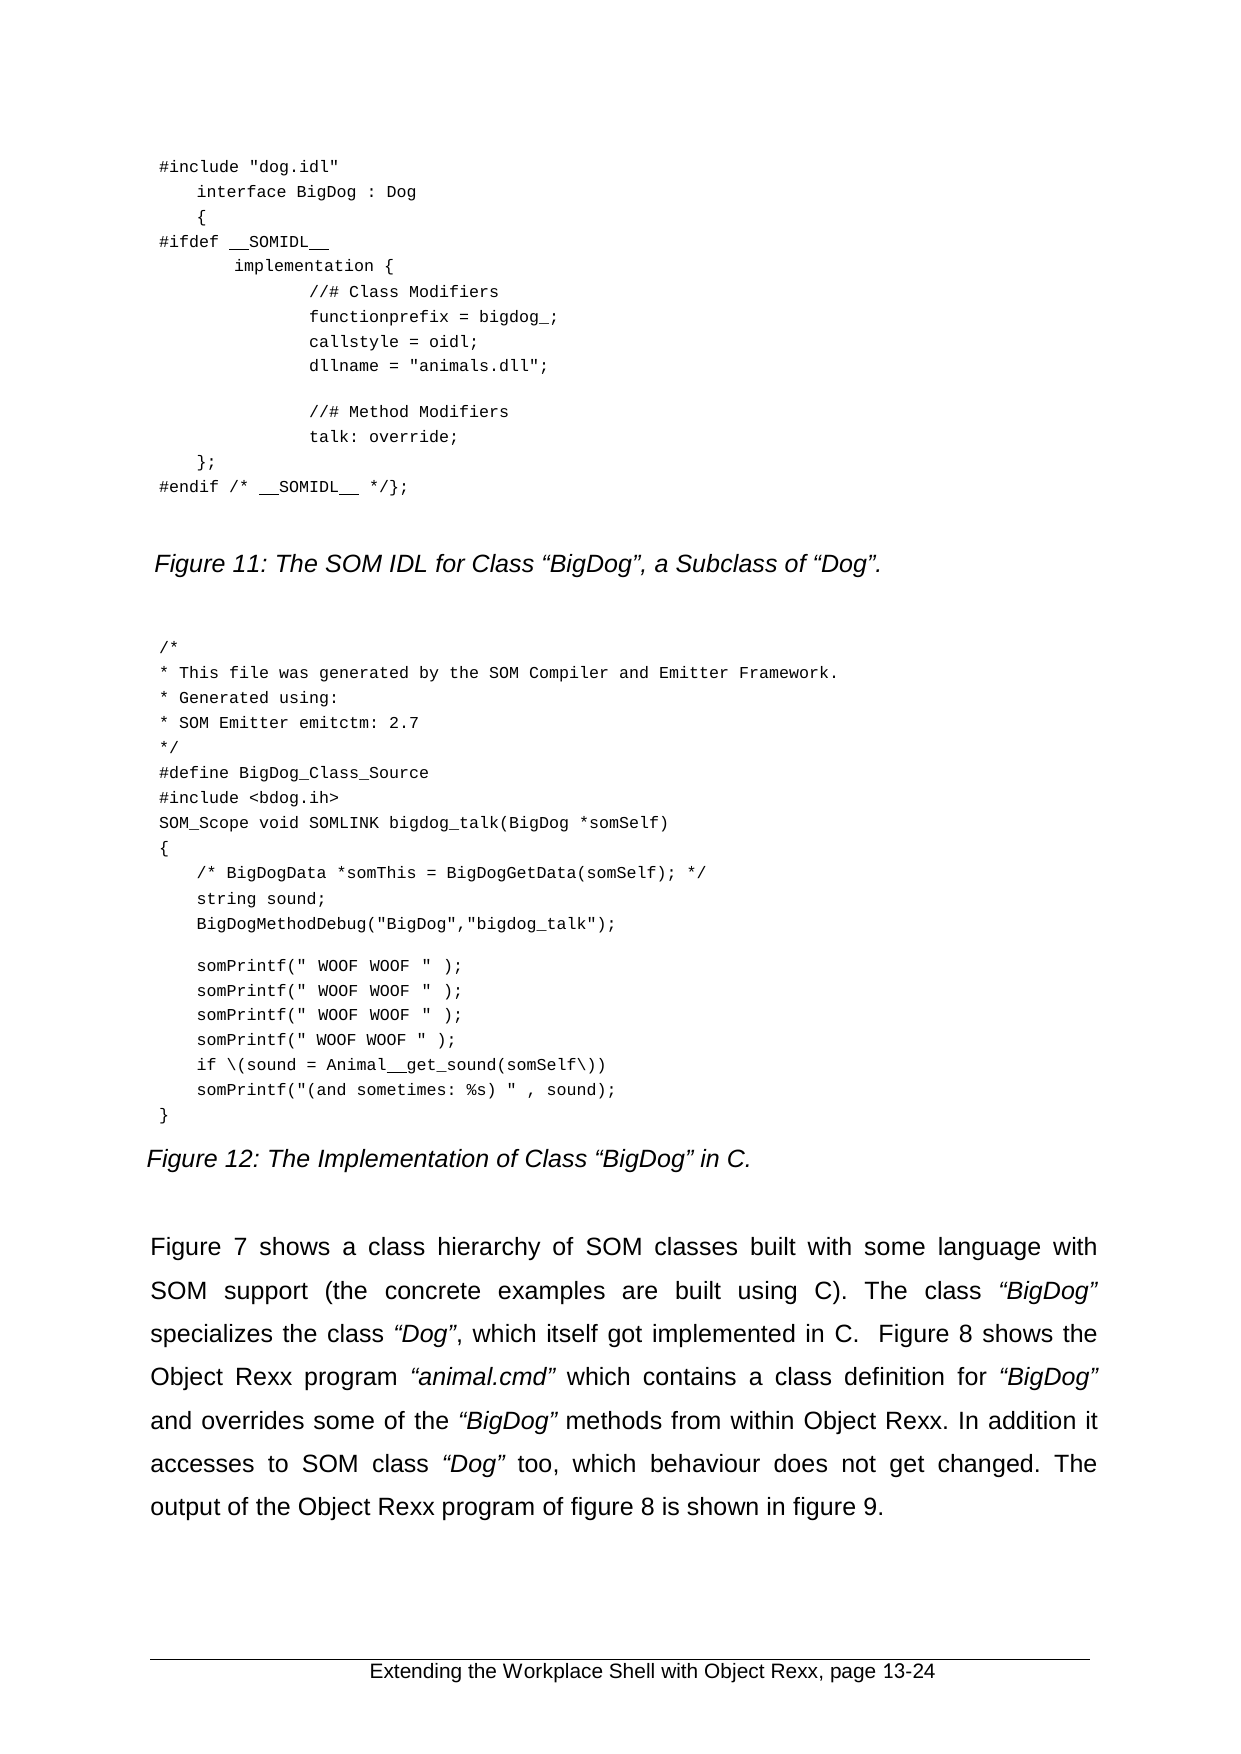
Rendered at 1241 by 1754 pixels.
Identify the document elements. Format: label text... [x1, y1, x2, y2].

text { [196, 208, 1105, 227]
text string sound; BigDogMethodDebug("BigDog","bigdog_talk"); [196, 884, 624, 934]
text SOM_Scope void SOMLINK bigdog_talk(BigDog *somSelf) [159, 815, 1105, 834]
text } [159, 1107, 1105, 1125]
text }; [196, 455, 1105, 472]
text */ [159, 740, 1105, 759]
text * This file was generated by the SOM Compiler and Emitter Framework. [159, 664, 1105, 683]
text implementation { [234, 258, 1105, 277]
text #define BigDog_Class_Source [159, 765, 1105, 784]
text //# Method Modifiers talk: override; [309, 403, 515, 448]
text if \(sound = Animal get_sound(somSelf\)) [196, 1057, 614, 1075]
text #include "dog.idl" interface BigDog : Dog [159, 158, 423, 202]
text Figure 11: The SOM IDL for Class “BigDog”, a Subclass of “Dog”. [154, 549, 1105, 577]
text { [159, 840, 1105, 858]
text /* [159, 640, 1105, 658]
text #ifdef SOMIDL [159, 233, 1105, 252]
text #include <bdog.ih> [159, 790, 1105, 809]
text * Generated using: [159, 690, 1105, 709]
text Figure 12: The Implementation of Class “BigDog” in C. [146, 1144, 1105, 1172]
text * SOM Emitter emitctm: 2.7 [159, 715, 1105, 733]
text somPrintf(" WOOF WOOF " ); somPrintf(" WOOF WOOF " ); somPrintf(" WOOF WOOF " ); somPrintf(" WOOF WOOF " ); [196, 957, 463, 1051]
text /* BigDogData *somThis = BigDogGetData(somSelf); */ [196, 865, 1105, 884]
text dllname = "animals.dll"; [309, 358, 1105, 376]
text #endif /* SOMIDL */}; [159, 479, 1105, 497]
text somPrintf("(and sometimes: %s) " , sound); [196, 1081, 624, 1100]
text Figure 7 shows a class hierarchy of SOM classes built with some language with SOM support (the concrete examples are built using C). The class “BigDog” specializes the class “Dog”, which itself got implemented in C. Figure 8 shows the Object Rexx program “animal.cmd” which contains a class definition for “BigDog” and overrides some of the “BigDog” methods from within Object Rexx. In addition it accesses to SOM class “Dog” too, which behaviour does not get changed. The output of the Object Rexx program of figure 8 is shown in figure 9. [150, 1232, 1098, 1521]
text //# Class Modifiers functionprefix = bigdog_; callstyle = oidl; [309, 283, 566, 352]
